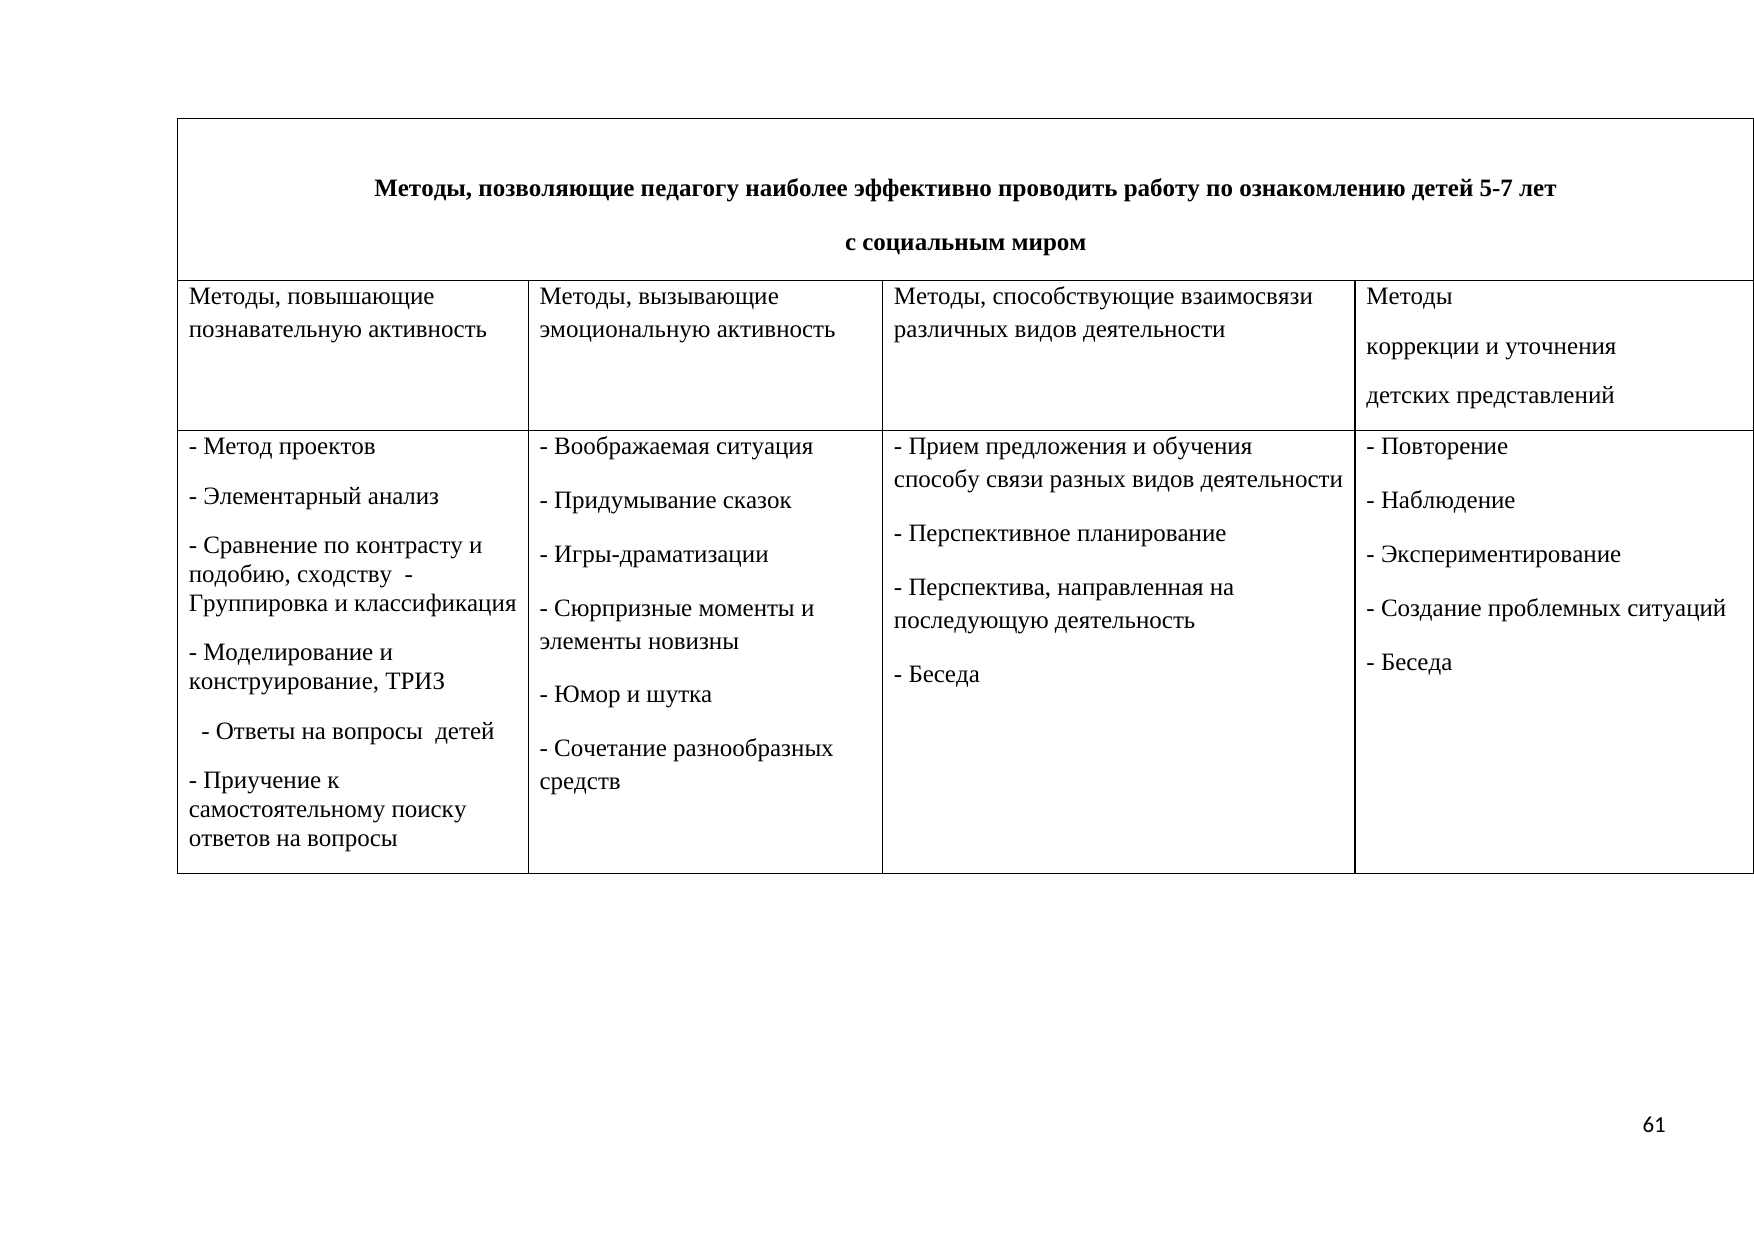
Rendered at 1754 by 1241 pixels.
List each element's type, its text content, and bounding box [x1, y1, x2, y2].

table_cell - Метод проектов - Элементарный анализ - Сравнение по контрасту и подобию, сходству - Группировка и классификация - Моделирование и конструирование, ТРИЗ - Ответы на вопросы детей - Приучение к самостоятельному поиску ответов на вопросы [178, 431, 528, 872]
table_cell Методы коррекции и уточнения детских представлений [1356, 281, 1753, 430]
table_cell - Воображаемая ситуация - Придумывание сказок - Игры-драматизации - Сюрпризные моменты и элементы новизны - Юмор и шутка - Сочетание разнообразных средств [529, 431, 882, 872]
table_cell Методы, вызывающие эмоциональную активность [529, 281, 882, 430]
table_header Методы, позволяющие педагогу наиболее эффективно проводить работу по ознакомлению детей 5-7 лет с социальным миром [178, 119, 1753, 280]
table_cell - Повторение - Наблюдение - Экспериментирование - Создание проблемных ситуаций - Беседа [1356, 431, 1753, 872]
table_cell - Прием предложения и обучения способу связи разных видов деятельности - Перспективное планирование - Перспектива, направленная на последующую деятельность - Беседа [883, 431, 1354, 872]
table_cell Методы, повышающие познавательную активность [178, 281, 528, 430]
table_cell Методы, способствующие взаимосвязи различных видов деятельности [883, 281, 1354, 430]
